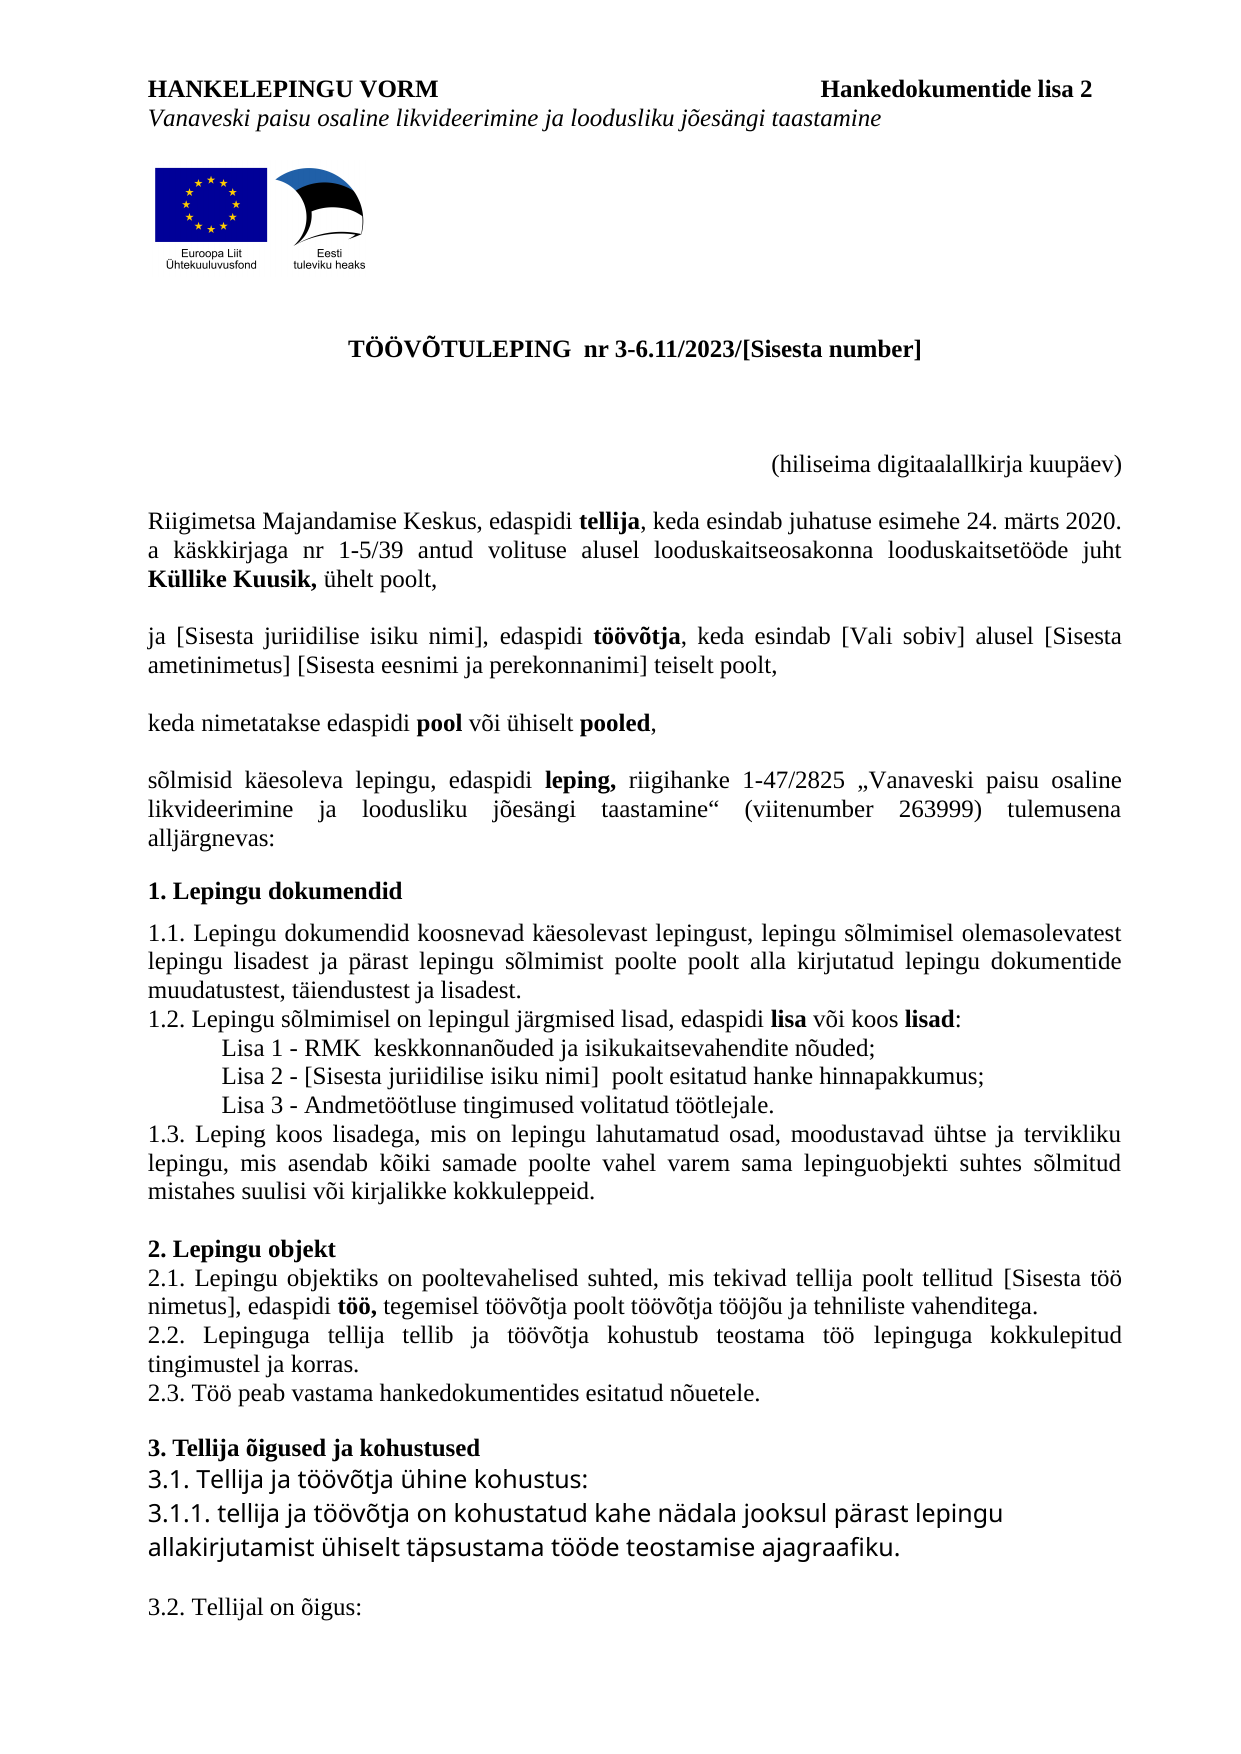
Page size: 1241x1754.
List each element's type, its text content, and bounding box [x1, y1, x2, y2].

text Lisa 2 - poolt esitatud hanke hinnapakkumus; [148, 1061, 1122, 1090]
text Lisa 3 - Andmetöötluse tingimused volitatud töötlejale. [148, 1090, 1122, 1119]
text 2.2. Lepinguga tellija tellib ja töövõtja kohustub teostama töö lepinguga kokkulepitud tingimustel ja korras. [148, 1320, 1122, 1378]
text 3.1.1. tellija ja töövõtja on kohustatud kahe nädala jooksul pärast lepingu allakirjutamist ühiselt täpsustama tööde teostamise ajagraafiku. [148, 1496, 1122, 1564]
text 2.3. Töö peab vastama hankedokumentides esitatud nõuetele. [148, 1378, 1122, 1406]
text 3.1. Tellija ja töövõtja ühine kohustus: [148, 1462, 1122, 1496]
text 1.2. Lepingu sõlmimisel on lepingul järgmised lisad, edaspidi lisa või koos lisad: [148, 1004, 1122, 1033]
subtitle 3. Tellija õigused ja kohustused [148, 1433, 1122, 1462]
text sõlmisid käesoleva lepingu, edaspidi leping, 1-47/2825 „Vanaveski paisu osaline likvideerimine ja loodusliku jõesängi taastamine“ (viitenumber 263999) tulemusena alljärgnevas: [148, 765, 1122, 851]
text (hiliseima digitaalallkirja kuupäev) [148, 449, 1122, 478]
text Lisa 1 - RMK keskkonnanõuded ja isikukaitsevahendite nõuded; [148, 1033, 1122, 1061]
text keda nimetatakse edaspidi pool või ühiselt pooled, [148, 708, 1122, 736]
text ja edaspidi töövõtja, keda esindab alusel teiselt poolt, [148, 621, 1122, 679]
subtitle 1. Lepingu dokumendid [148, 876, 1122, 905]
text 1.3. Leping koos lisadega, mis on lepingu lahutamatud osad, moodustavad ühtse ja tervikliku lepingu, mis asendab kõiki samade poolte vahel varem sama lepinguobjekti suhtes sõlmitud mistahes suulisi või kirjalikke kokkuleppeid. [148, 1119, 1122, 1205]
text 1.1. Lepingu dokumendid koosnevad käesolevast lepingust, lepingu sõlmimisel olemasolevatest lepingu lisadest ja pärast lepingu sõlmimist poolte poolt alla kirjutatud lepingu dokumentide muudatustest, täiendustest ja lisadest. [148, 918, 1122, 1004]
subtitle 2.1. Lepingu objektiks on pooltevahelised suhted, mis tekivad tellija poolt tellitud edaspidi töö, tegemisel töövõtja poolt töövõtja tööjõu ja tehniliste vahenditega. [148, 1263, 1122, 1320]
text Riigimetsa Majandamise Keskus, edaspidi tellija, keda esindab juhatuse esimehe 24. märts 2020. a käskkirjaga nr 1-5/39 antud volituse alusel looduskaitseosakonna looduskaitsetööde juht Küllike Kuusik, ühelt poolt, [148, 506, 1122, 593]
text 3.2. Tellijal on õigus: [148, 1592, 1122, 1621]
text TÖÖVÕTULEPING nr 3-6.11/2023/ [148, 334, 1122, 363]
subtitle 2. Lepingu objekt [148, 1234, 1122, 1263]
picture [147, 160, 371, 277]
